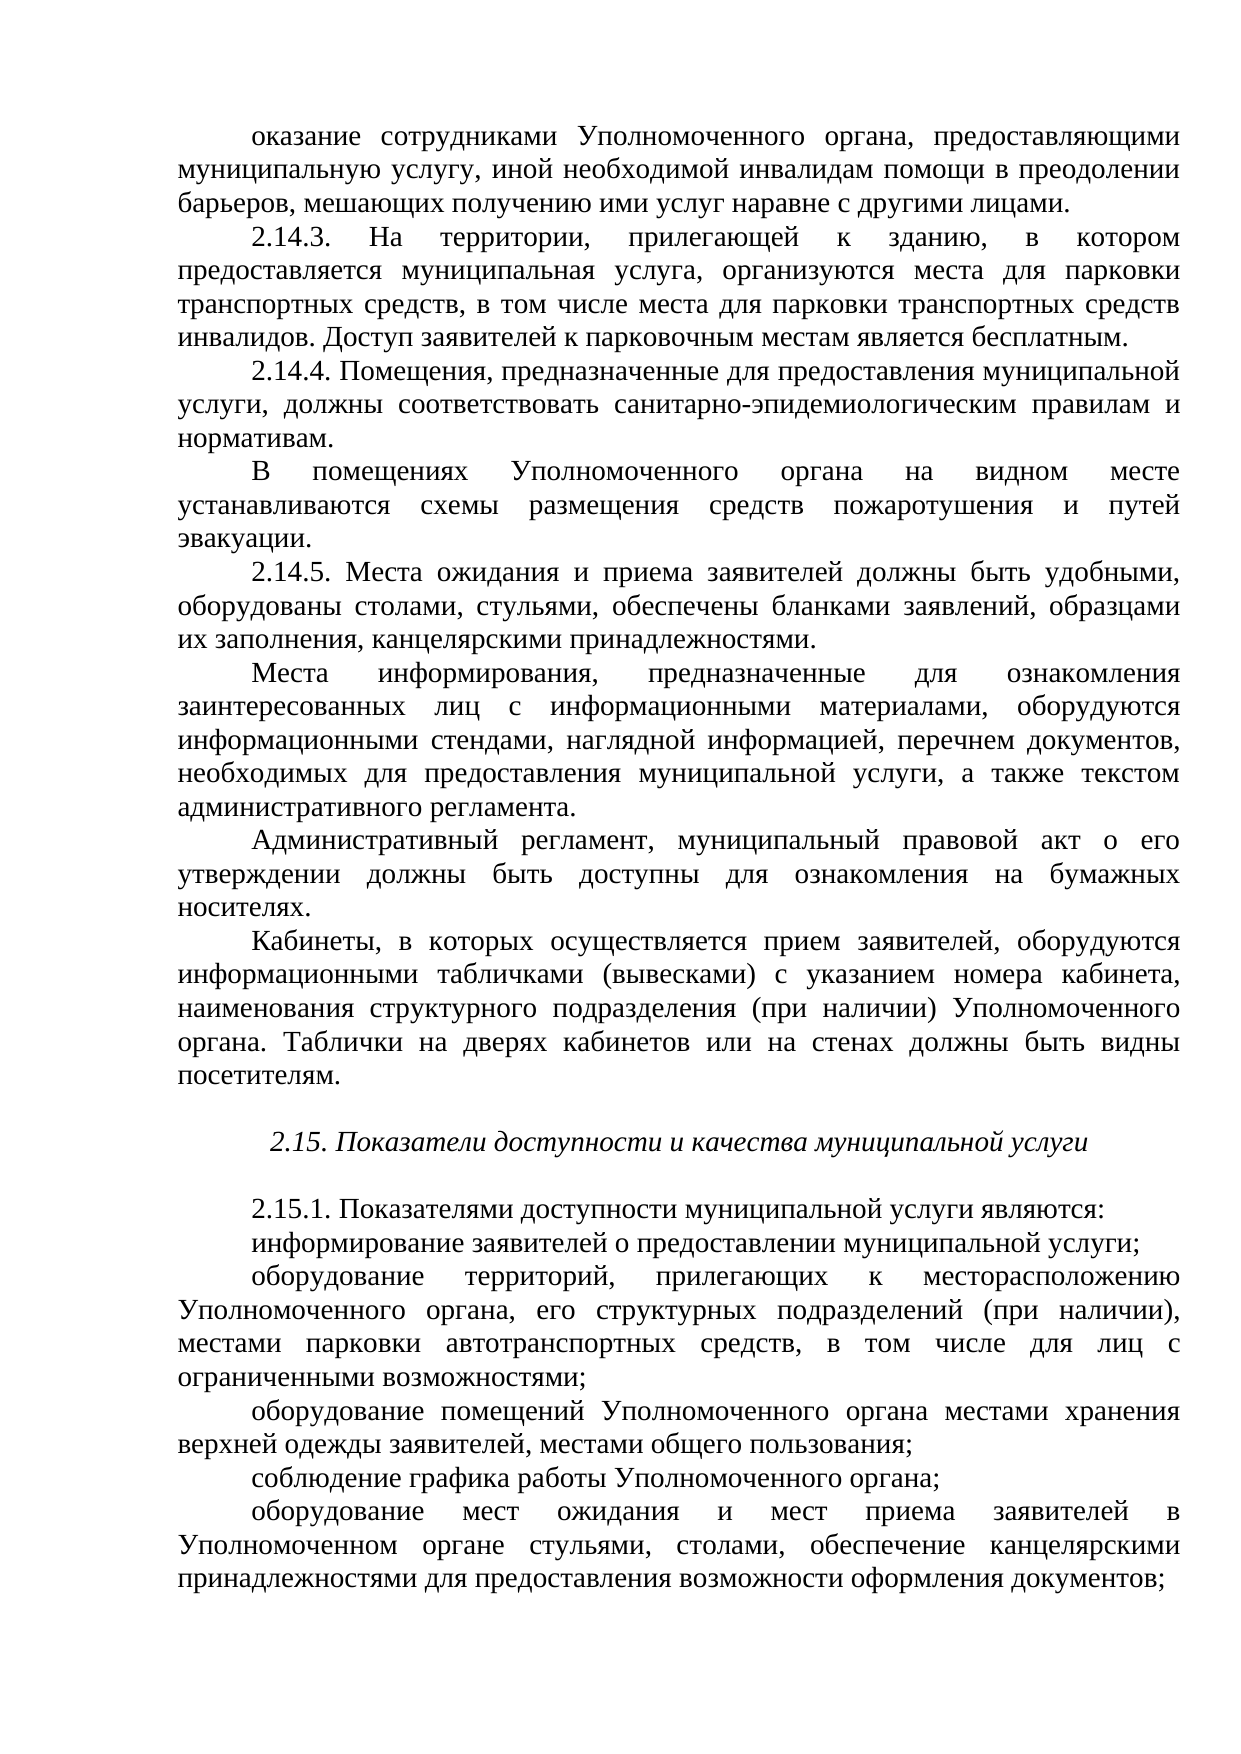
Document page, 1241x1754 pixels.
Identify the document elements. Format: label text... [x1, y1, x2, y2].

text В помещениях Уполномоченного органа на видном месте устанавливаются схемы размещения средств пожаротушения и путей эвакуации. [177, 453, 1181, 554]
text Места информирования, предназначенные для ознакомления заинтересованных лиц с информационными материалами, оборудуются информационными стендами, наглядной информацией, перечнем документов, необходимых для предоставления муниципальной услуги, а также текстом административного регламента. [177, 655, 1181, 822]
text оборудование помещений Уполномоченного органа местами хранения верхней одежды заявителей, местами общего пользования; [177, 1393, 1181, 1460]
text Кабинеты, в которых осуществляется прием заявителей, оборудуются информационными табличками (вывесками) с указанием номера кабинета, наименования структурного подразделения (при наличии) Уполномоченного органа. Таблички на дверях кабинетов или на стенах должны быть видны посетителям. [177, 923, 1181, 1091]
text оборудование территорий, прилегающих к месторасположению Уполномоченного органа, его структурных подразделений (при наличии), местами парковки автотранспортных средств, в том числе для лиц с ограниченными возможностями; [177, 1258, 1181, 1393]
text 2.15.1. Показателями доступности муниципальной услуги являются: [177, 1191, 1181, 1225]
text соблюдение графика работы Уполномоченного органа; [177, 1460, 1181, 1493]
text информирование заявителей о предоставлении муниципальной услуги; [177, 1225, 1181, 1258]
text Административный регламент, муниципальный правовой акт о его утверждении должны быть доступны для ознакомления на бумажных носителях. [177, 822, 1181, 923]
text 2.14.4. Помещения, предназначенные для предоставления муниципальной услуги, должны соответствовать санитарно-эпидемиологическим правилам и нормативам. [177, 353, 1181, 453]
text оказание сотрудниками Уполномоченного органа, предоставляющими муниципальную услугу, иной необходимой инвалидам помощи в преодолении барьеров, мешающих получению ими услуг наравне с другими лицами. [177, 118, 1181, 219]
text оборудование мест ожидания и мест приема заявителей в Уполномоченном органе стульями, столами, обеспечение канцелярскими принадлежностями для предоставления возможности оформления документов; [177, 1493, 1181, 1594]
text 2.14.3. На территории, прилегающей к зданию, в котором предоставляется муниципальная услуга, организуются места для парковки транспортных средств, в том числе места для парковки транспортных средств инвалидов. Доступ заявителей к парковочным местам является бесплатным. [177, 219, 1181, 353]
text 2.14.5. Места ожидания и приема заявителей должны быть удобными, оборудованы столами, стульями, обеспечены бланками заявлений, образцами их заполнения, канцелярскими принадлежностями. [177, 554, 1181, 655]
subtitle 2.15. Показатели доступности и качества муниципальной услуги [177, 1124, 1181, 1158]
